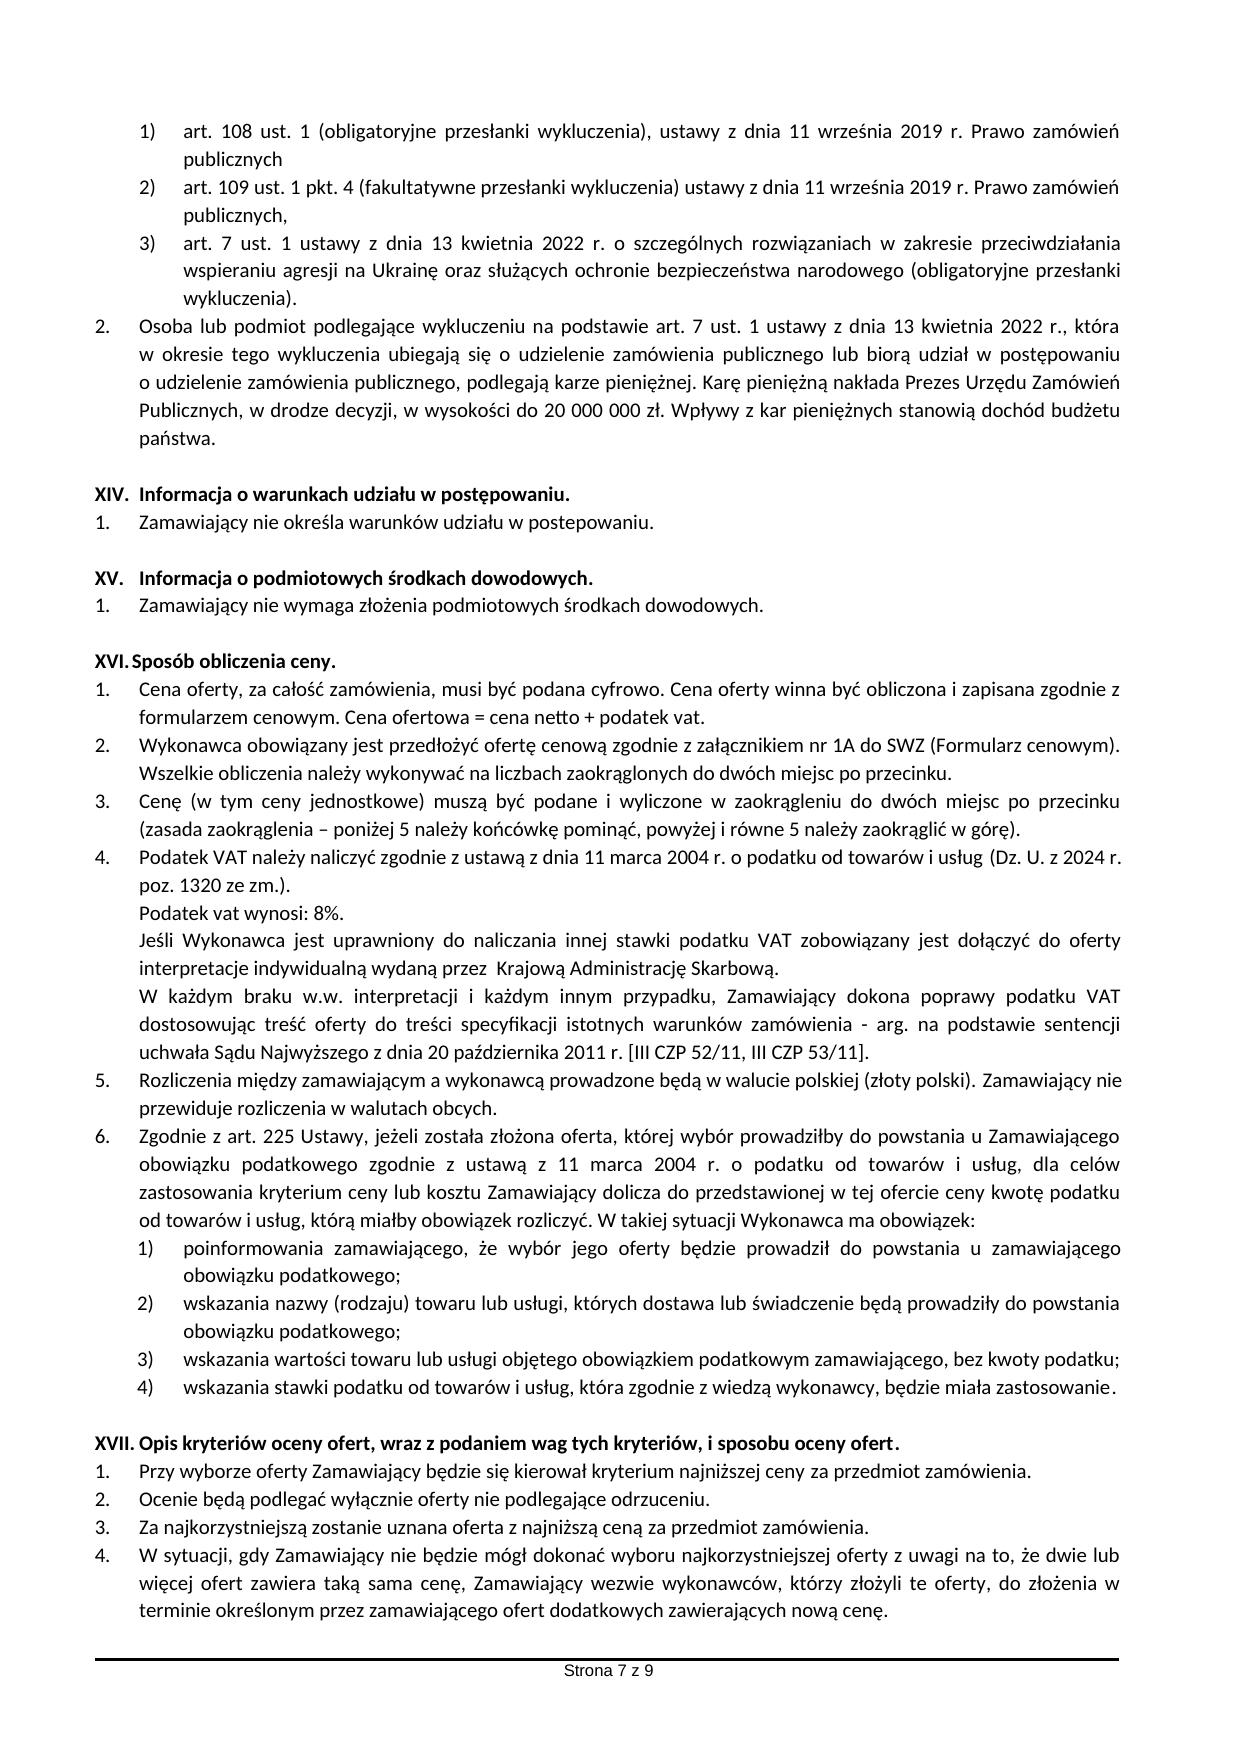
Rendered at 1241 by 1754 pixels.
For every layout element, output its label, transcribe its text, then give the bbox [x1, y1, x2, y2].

list Wykonawca obowiązany jest przedłożyć ofertę cenową zgodnie z załącznikiem nr 1A do SWZ (Formularz cenowym). Wszelkie obliczenia należy wykonywać na liczbach zaokrąglonych do dwóch miejsc po przecinku. [94, 732, 1122, 786]
list Zgodnie z art. 225 Ustawy, jeżeli została złożona oferta, której wybór prowadziłby do powstania u Zamawiającego obowiązku podatkowego zgodnie z ustawą z 11 marca 2004 r. o podatku od towarów i usług, dla celów zastosowania kryterium ceny lub kosztu Zamawiający dolicza do przedstawionej w tej ofercie ceny kwotę podatku od towarów i usług, którą miałby obowiązek rozliczyć. W takiej sytuacji Wykonawca ma obowiązek: [94, 1123, 1122, 1232]
list Za najkorzystniejszą zostanie uznana oferta z najniższą ceną za przedmiot zamówienia. [94, 1514, 1122, 1539]
list W każdym braku w.w. interpretacji i każdym innym przypadku, Zamawiający dokona poprawy podatku VAT dostosowując treść oferty do treści specyfikacji istotnych warunków zamówienia - arg. na podstawie sentencji uchwała Sądu Najwyższego z dnia 20 października 2011 r. [III CZP 52/11, III CZP 53/11]. [139, 983, 1122, 1065]
list art. 109 ust. 1 pkt. 4 (fakultatywne przesłanki wykluczenia) ustawy z dnia 11 września 2019 r. Prawo zamówień publicznych, [139, 174, 1122, 227]
list Sposób obliczenia ceny. [94, 648, 1122, 674]
list wskazania stawki podatku od towarów i usług, która zgodnie z wiedzą wykonawcy, będzie miała zastosowanie. [154, 1374, 1122, 1400]
list Informacja o podmiotowych środkach dowodowych. [94, 565, 1122, 590]
list Cena oferty, za całość zamówienia, musi być podana cyfrowo. Cena oferty winna być obliczona i zapisana zgodnie z formularzem cenowym. Cena ofertowa = cena netto + podatek vat. [94, 676, 1122, 730]
list Rozliczenia między zamawiającym a wykonawcą prowadzone będą w walucie polskiej (złoty polski). Zamawiający nie przewiduje rozliczenia w walutach obcych. [94, 1067, 1122, 1121]
list art. 108 ust. 1 (obligatoryjne przesłanki wykluczenia), ustawy z dnia 11 września 2019 r. Prawo zamówień publicznych [139, 118, 1122, 171]
list Jeśli Wykonawca jest uprawniony do naliczania innej stawki podatku VAT zobowiązany jest dołączyć do oferty interpretacje indywidualną wydaną przez Krajową Administrację Skarbową. [139, 928, 1122, 981]
list Zamawiający nie określa warunków udziału w postepowaniu. [94, 509, 1122, 534]
list W sytuacji, gdy Zamawiający nie będzie mógł dokonać wyboru najkorzystniejszej oferty z uwagi na to, że dwie lub więcej ofert zawiera taką sama cenę, Zamawiający wezwie wykonawców, którzy złożyli te oferty, do złożenia w terminie określonym przez zamawiającego ofert dodatkowych zawierających nową cenę. [94, 1542, 1122, 1623]
list art. 7 ust. 1 ustawy z dnia 13 kwietnia 2022 r. o szczególnych rozwiązaniach w zakresie przeciwdziałania wspieraniu agresji na Ukrainę oraz służących ochronie bezpieczeństwa narodowego (obligatoryjne przesłanki wykluczenia). [139, 230, 1122, 311]
list Przy wyborze oferty Zamawiający będzie się kierował kryterium najniższej ceny za przedmiot zamówienia. [94, 1458, 1122, 1483]
list Podatek VAT należy naliczyć zgodnie z ustawą z dnia 11 marca 2004 r. o podatku od towarów i usług (Dz. U. z 2024 r. poz. 1320 ze zm.). [94, 844, 1122, 897]
list wskazania wartości towaru lub usługi objętego obowiązkiem podatkowym zamawiającego, bez kwoty podatku; [154, 1346, 1122, 1372]
list Cenę (w tym ceny jednostkowe) muszą być podane i wyliczone w zaokrągleniu do dwóch miejsc po przecinku (zasada zaokrąglenia – poniżej 5 należy końcówkę pominąć, powyżej i równe 5 należy zaokrąglić w górę). [94, 788, 1122, 841]
list Informacja o warunkach udziału w postępowaniu. [94, 481, 1122, 506]
list Ocenie będą podlegać wyłącznie oferty nie podlegające odrzuceniu. [94, 1486, 1122, 1511]
list Zamawiający nie wymaga złożenia podmiotowych środkach dowodowych. [94, 593, 1122, 618]
list poinformowania zamawiającego, że wybór jego oferty będzie prowadził do powstania u zamawiającego obowiązku podatkowego; [154, 1235, 1122, 1288]
list Opis kryteriów oceny ofert, wraz z podaniem wag tych kryteriów, i sposobu oceny ofert. [94, 1430, 1122, 1456]
list wskazania nazwy (rodzaju) towaru lub usługi, których dostawa lub świadczenie będą prowadziły do powstania obowiązku podatkowego; [154, 1291, 1122, 1344]
list Podatek vat wynosi: 8%. [139, 900, 1122, 925]
list Osoba lub podmiot podlegające wykluczeniu na podstawie art. 7 ust. 1 ustawy z dnia 13 kwietnia 2022 r., która w okresie tego wykluczenia ubiegają się o udzielenie zamówienia publicznego lub biorą udział w postępowaniu o udzielenie zamówienia publicznego, podlegają karze pieniężnej. Karę pieniężną nakłada Prezes Urzędu Zamówień Publicznych, w drodze decyzji, w wysokości do 20 000 000 zł. Wpływy z kar pieniężnych stanowią dochód budżetu państwa. [94, 313, 1122, 451]
